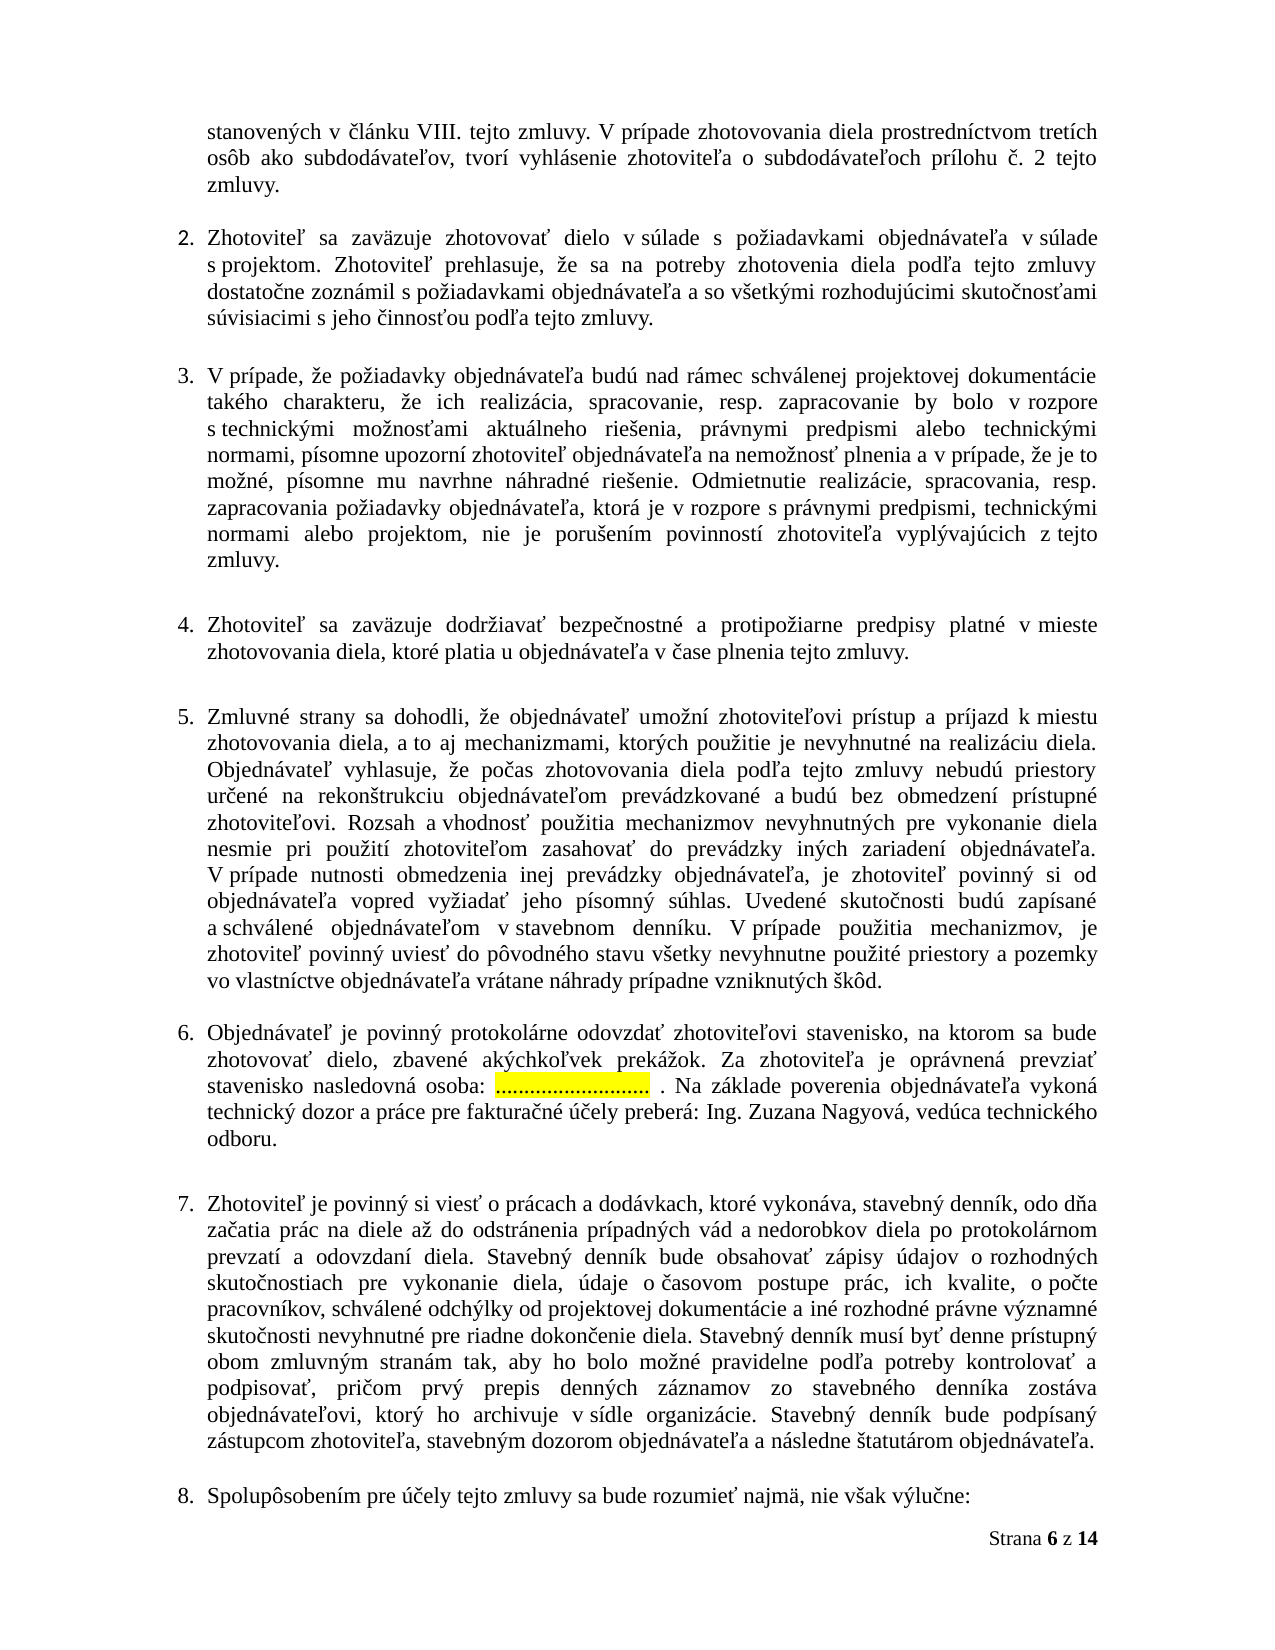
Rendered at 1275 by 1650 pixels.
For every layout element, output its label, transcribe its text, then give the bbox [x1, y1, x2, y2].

list Zhotoviteľ sa zaväzuje dodržiavať bezpečnostné a protipožiarne predpisy platné v mieste zhotovovania diela, ktoré platia u objednávateľa v čase plnenia tejto zmluvy. [177, 612, 1098, 664]
list Spolupôsobením pre účely tejto zmluvy sa bude rozumieť najmä, nie však výlučne: [177, 1482, 1098, 1508]
list Zmluvné strany sa dohodli, že objednávateľ umožní zhotoviteľovi prístup a príjazd k miestu zhotovovania diela, a to aj mechanizmami, ktorých použitie je nevyhnutné na realizáciu diela. Objednávateľ vyhlasuje, že počas zhotovovania diela podľa tejto zmluvy nebudú priestory určené na rekonštrukciu objednávateľom prevádzkované a budú bez obmedzení prístupné zhotoviteľovi. Rozsah a vhodnosť použitia mechanizmov nevyhnutných pre vykonanie diela nesmie pri použití zhotoviteľom zasahovať do prevádzky iných zariadení objednávateľa. V prípade nutnosti obmedzenia inej prevádzky objednávateľa, je zhotoviteľ povinný si od objednávateľa vopred vyžiadať jeho písomný súhlas. Uvedené skutočnosti budú zapísané a schválené objednávateľom v stavebnom denníku. V prípade použitia mechanizmov, je zhotoviteľ povinný uviesť do pôvodného stavu všetky nevyhnutne použité priestory a pozemky vo vlastníctve objednávateľa vrátane náhrady prípadne vzniknutých škôd. [177, 703, 1098, 993]
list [177, 118, 1098, 197]
list Zhotoviteľ je povinný si viesť o prácach a dodávkach, ktoré vykonáva, stavebný denník, odo dňa začatia prác na diele až do odstránenia prípadných vád a nedorobkov diela po protokolárnom prevzatí a odovzdaní diela. Stavebný denník bude obsahovať zápisy údajov o rozhodných skutočnostiach pre vykonanie diela, údaje o časovom postupe prác, ich kvalite, o počte pracovníkov, schválené odchýlky od projektovej dokumentácie a iné rozhodné právne významné skutočnosti nevyhnutné pre riadne dokončenie diela. Stavebný denník musí byť denne prístupný obom zmluvným stranám tak, aby ho bolo možné pravidelne podľa potreby kontrolovať a podpisovať, pričom prvý prepis denných záznamov zo stavebného denníka zostáva objednávateľovi, ktorý ho archivuje v sídle organizácie. Stavebný denník bude podpísaný zástupcom zhotoviteľa, stavebným dozorom objednávateľa a následne štatutárom objednávateľa. [177, 1190, 1098, 1453]
list Zhotoviteľ sa zaväzuje zhotovovať dielo v súlade s požiadavkami objednávateľa v súlade s projektom. Zhotoviteľ prehlasuje, že sa na potreby zhotovenia diela podľa tejto zmluvy dostatočne zoznámil s požiadavkami objednávateľa a so všetkými rozhodujúcimi skutočnosťami súvisiacimi s jeho činnosťou podľa tejto zmluvy. [177, 223, 1098, 331]
list Objednávateľ je povinný protokolárne odovzdať zhotoviteľovi stavenisko, na ktorom sa bude zhotovovať dielo, zbavené akýchkoľvek prekážok. Za zhotoviteľa je oprávnená prevziať stavenisko nasledovná osoba: ........................... . Na základe poverenia objednávateľa vykoná technický dozor a práce pre fakturačné účely preberá: Ing. Zuzana Nagyová, vedúca technického odboru. [177, 1019, 1098, 1151]
list V prípade, že požiadavky objednávateľa budú nad rámec schválenej projektovej dokumentácie takého charakteru, že ich realizácia, spracovanie, resp. zapracovanie by bolo v rozpore s technickými možnosťami aktuálneho riešenia, právnymi predpismi alebo technickými normami, písomne upozorní zhotoviteľ objednávateľa na nemožnosť plnenia a v prípade, že je to možné, písomne mu navrhne náhradné riešenie. Odmietnutie realizácie, spracovania, resp. zapracovania požiadavky objednávateľa, ktorá je v rozpore s právnymi predpismi, technickými normami alebo projektom, nie je porušením povinností zhotoviteľa vyplývajúcich z tejto zmluvy. [177, 362, 1098, 573]
